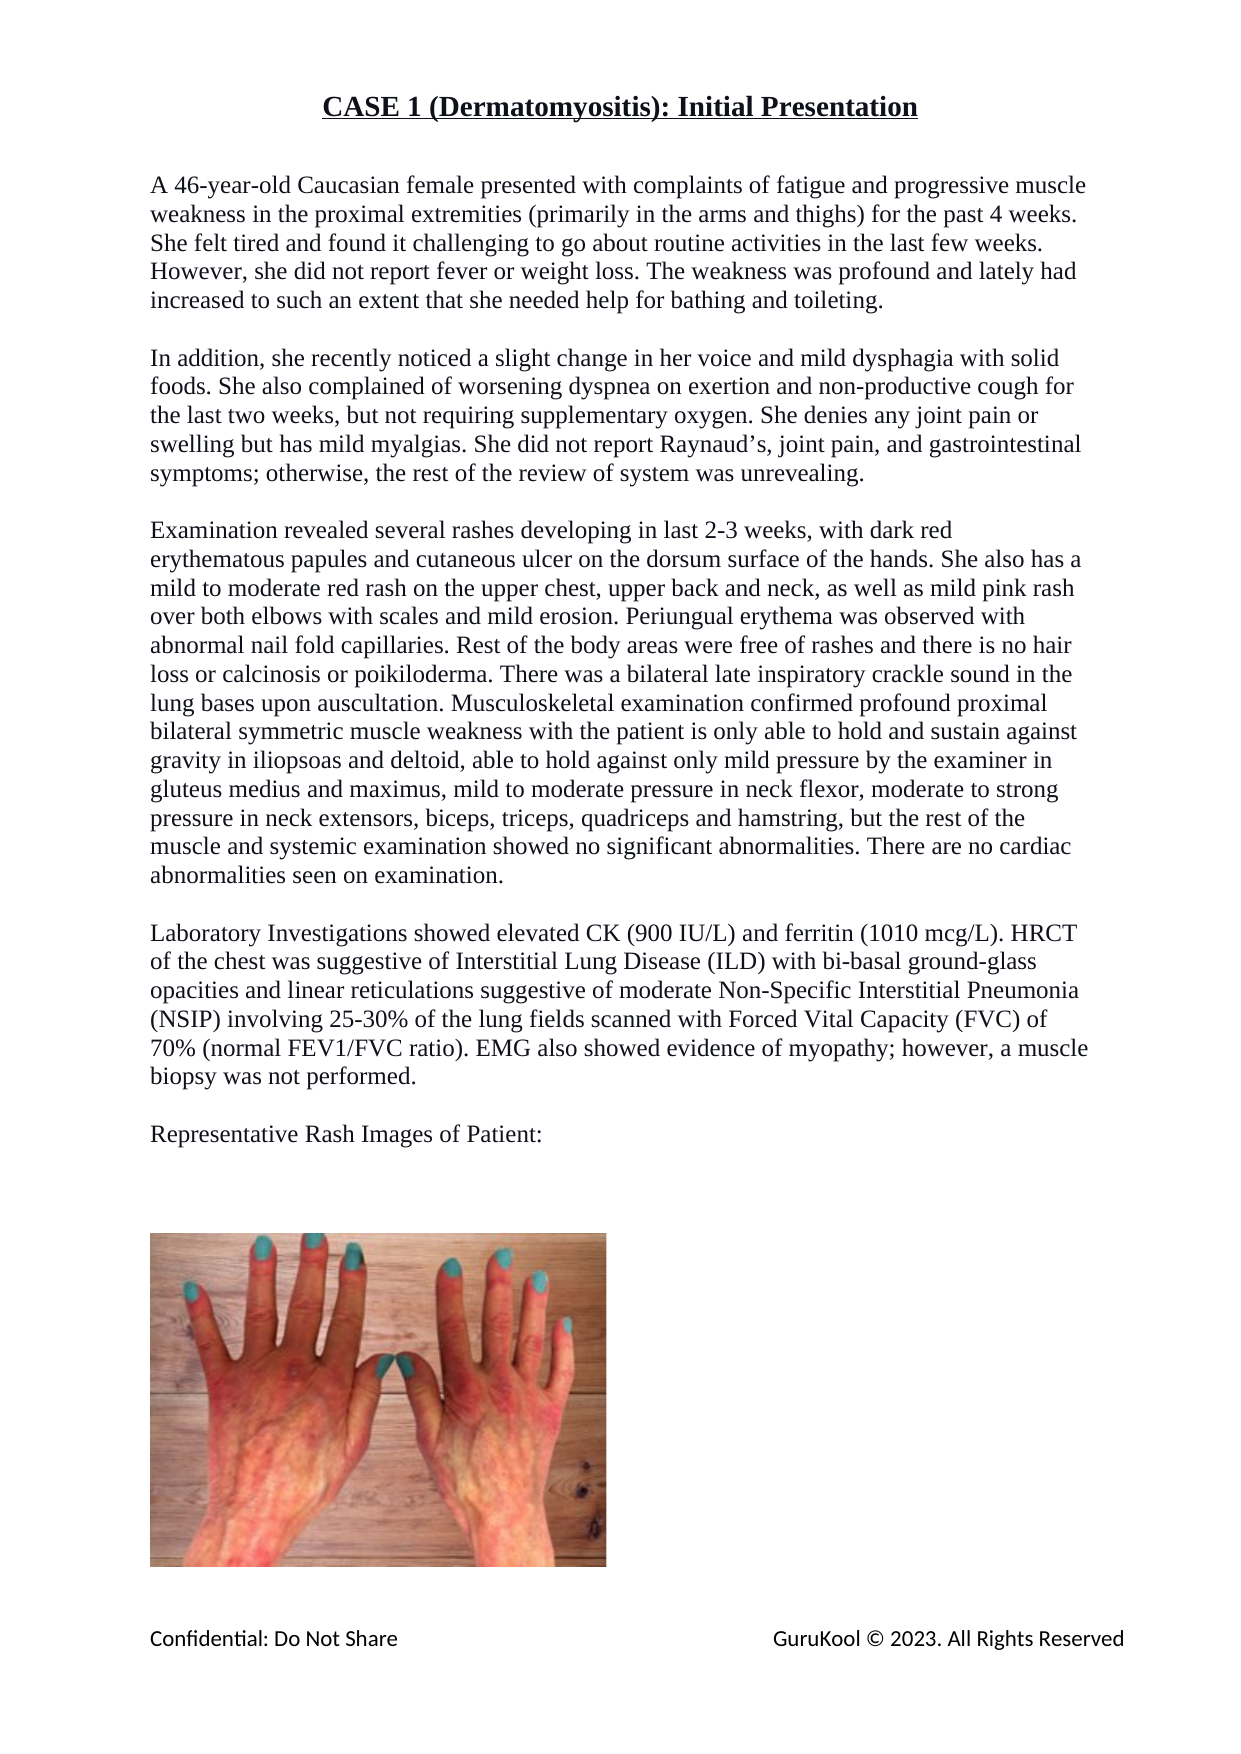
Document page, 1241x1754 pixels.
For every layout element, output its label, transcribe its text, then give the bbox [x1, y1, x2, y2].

text A 46-year-old Caucasian female presented with complaints of fatigue and progressive muscle weakness in the proximal extremities (primarily in the arms and thighs) for the past 4 weeks. She felt tired and found it challenging to go about routine activities in the last few weeks. However, she did not report fever or weight loss. The weakness was profound and lately had increased to such an extent that she needed help for bathing and toileting. [150, 170, 1090, 314]
text In addition, she recently noticed a slight change in her voice and mild dysphagia with solid foods. She also complained of worsening dyspnea on exertion and non-productive cough for the last two weeks, but not requiring supplementary oxygen. She denies any joint pain or swelling but has mild myalgias. She did not report Raynaud’s, joint pain, and gastrointestinal symptoms; otherwise, the rest of the review of system was unrevealing. [150, 343, 1090, 486]
text Laboratory Investigations showed elevated CK (900 IU/L) and ferritin (1010 mcg/L). HRCT of the chest was suggestive of Interstitial Lung Disease (ILD) with bi-basal ground-glass opacities and linear reticulations suggestive of moderate Non-Specific Interstitial Pneumonia (NSIP) involving 25-30% of the lung fields scanned with Forced Vital Capacity (FVC) of 70% (normal FEV1/FVC ratio). EMG also showed evidence of myopathy; however, a muscle biopsy was not performed. [150, 918, 1090, 1090]
text Representative Rash Images of Patient: [150, 1119, 1090, 1148]
picture [150, 1233, 607, 1567]
text CASE 1 (Dermatomyositis): Initial Presentation [150, 89, 1090, 122]
text Examination revealed several rashes developing in last 2-3 weeks, with dark red erythematous papules and cutaneous ulcer on the dorsum surface of the hands. She also has a mild to moderate red rash on the upper chest, upper back and neck, as well as mild pink rash over both elbows with scales and mild erosion. Periungual erythema was observed with abnormal nail fold capillaries. Rest of the body areas were free of rashes and there is no hair loss or calcinosis or poikiloderma. There was a bilateral late inspiratory crackle sound in the lung bases upon auscultation. Musculoskeletal examination confirmed profound proximal bilateral symmetric muscle weakness with the patient is only able to hold and sustain against gravity in iliopsoas and deltoid, able to hold against only mild pressure by the examiner in gluteus medius and maximus, mild to moderate pressure in neck flexor, moderate to strong pressure in neck extensors, biceps, triceps, quadriceps and hamstring, but the rest of the muscle and systemic examination showed no significant abnormalities. There are no cardiac abnormalities seen on examination. [150, 515, 1090, 889]
